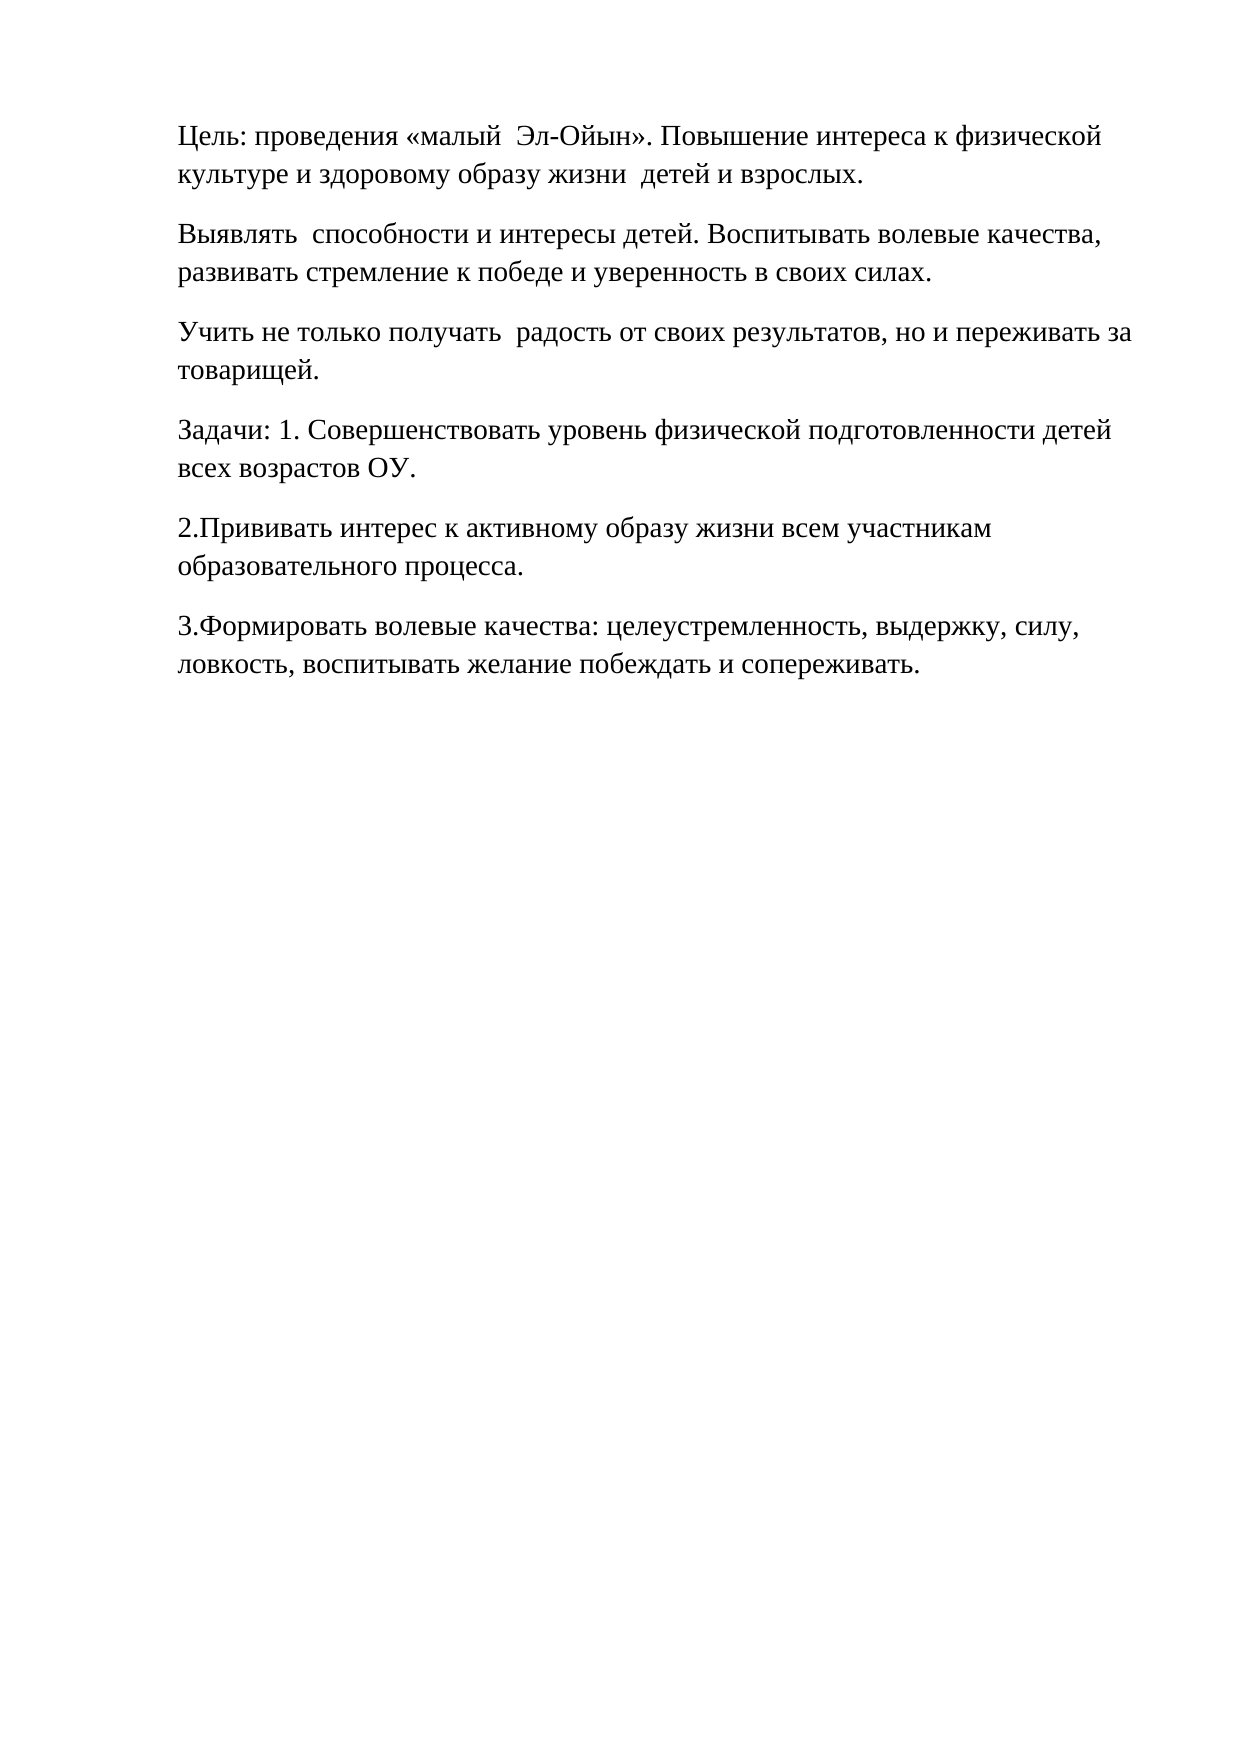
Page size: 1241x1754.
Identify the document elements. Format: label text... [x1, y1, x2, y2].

text Выявлять способности и интересы детей. Воспитывать волевые качества, развивать стремление к победе и уверенность в своих силах. [177, 216, 1152, 288]
text 2.Прививать интерес к активному образу жизни всем участникам образовательного процесса. [177, 510, 1152, 582]
text Учить не только получать радость от своих результатов, но и переживать за товарищей. [177, 314, 1152, 386]
text 3.Формировать волевые качества: целеустремленность, выдержку, силу, ловкость, воспитывать желание побеждать и сопереживать. [177, 608, 1152, 680]
text Цель: проведения «малый Эл-Ойын». Повышение интереса к физической культуре и здоровому образу жизни детей и взрослых. [177, 118, 1152, 190]
text Задачи: 1. Совершенствовать уровень физической подготовленности детей всех возрастов ОУ. [177, 412, 1152, 484]
